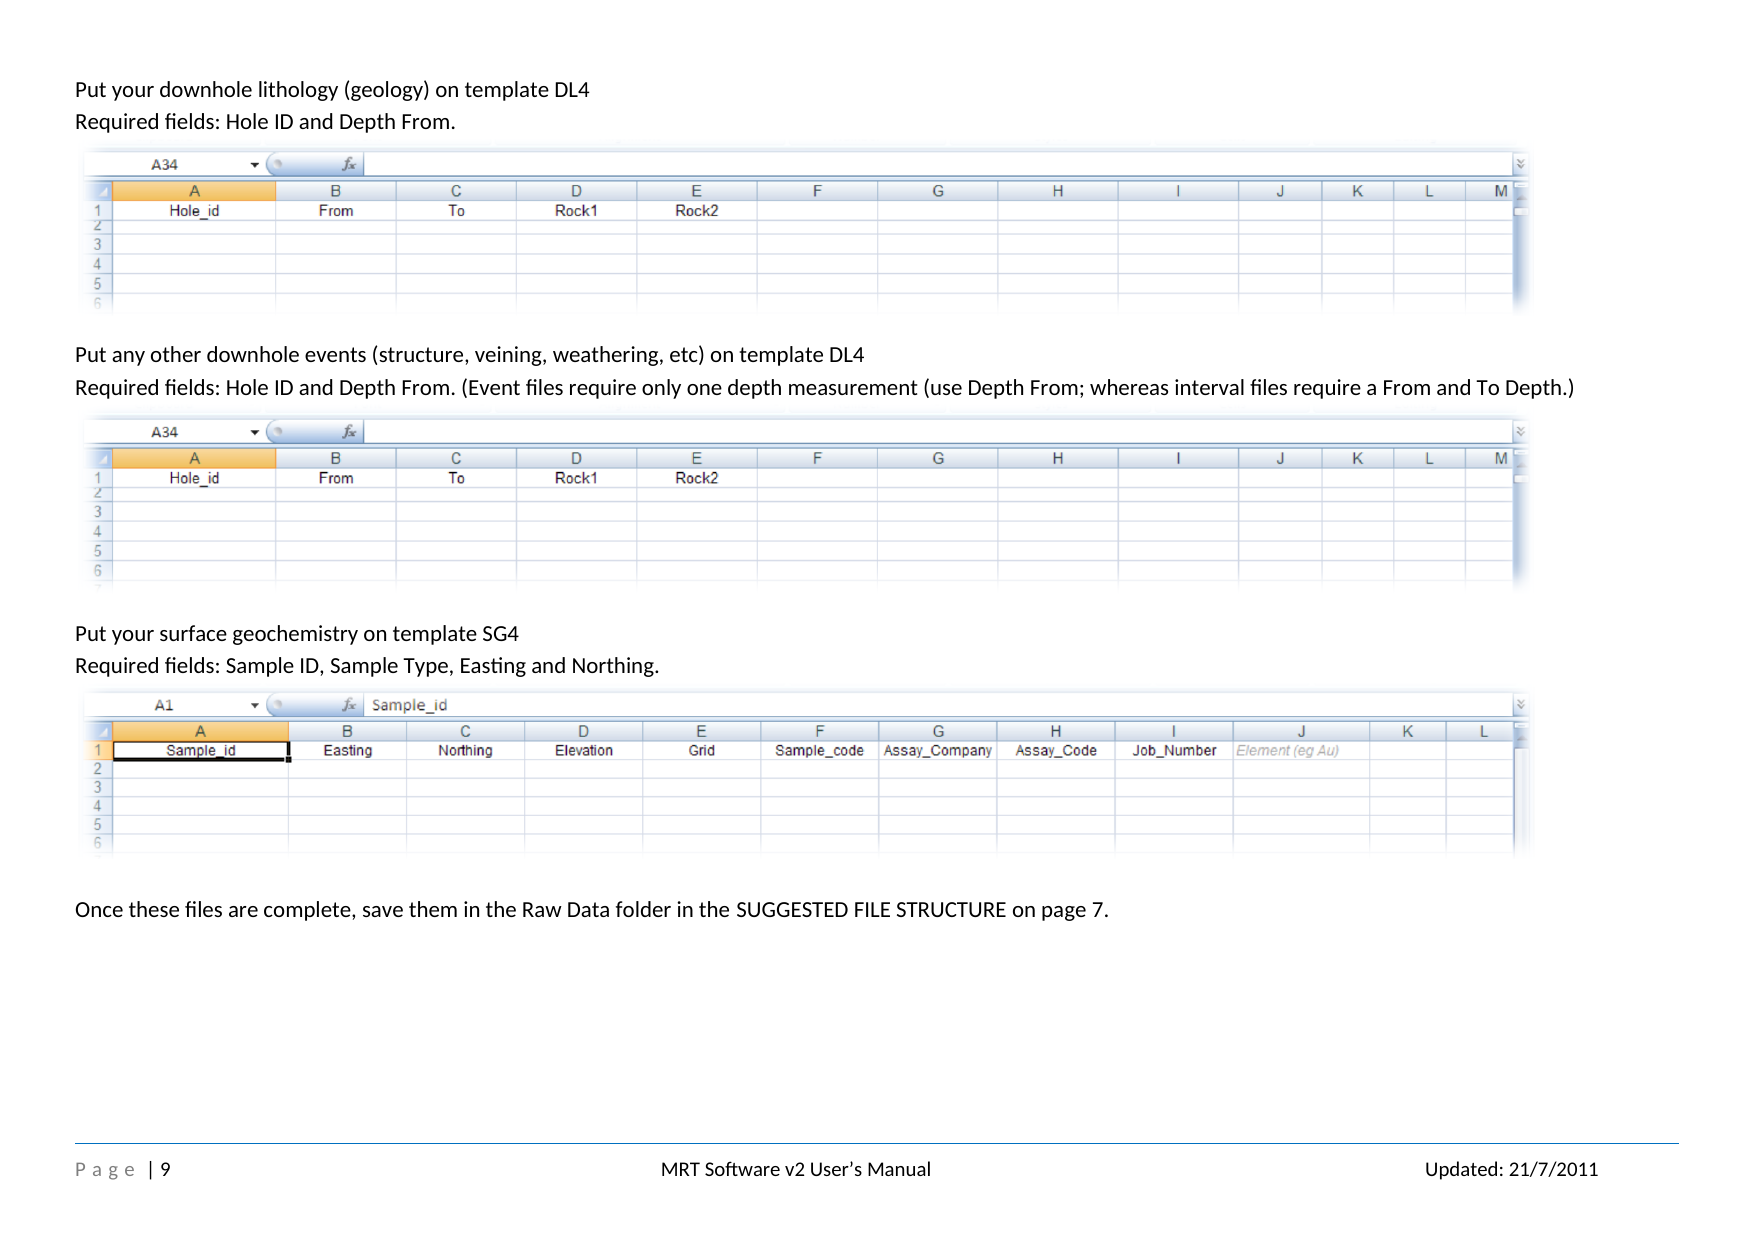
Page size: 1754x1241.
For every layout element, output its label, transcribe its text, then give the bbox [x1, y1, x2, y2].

text Required fields: Sample ID, Sample Type, Easting and Northing. [75, 651, 1679, 679]
text Required fields: Hole ID and Depth From. (Event files require only one depth measurement (use Depth From; whereas interval files require a From and To Depth.) [75, 373, 1679, 401]
picture [106, 712, 1508, 833]
text Required fields: Hole ID and Depth From. [75, 107, 1679, 135]
picture [106, 168, 1508, 289]
text Put any other downhole events (structure, veining, weathering, etc) on template DL4 [75, 341, 1679, 369]
picture [107, 434, 1506, 566]
text Once these files are complete, save them in the Raw Data folder in the SUGGESTED FILE STRUCTURE on page 7. [75, 895, 1679, 923]
text Put your downhole lithology (geology) on template DL4 [75, 75, 1679, 103]
text Put your surface geochemistry on template SG4 [75, 619, 1679, 647]
